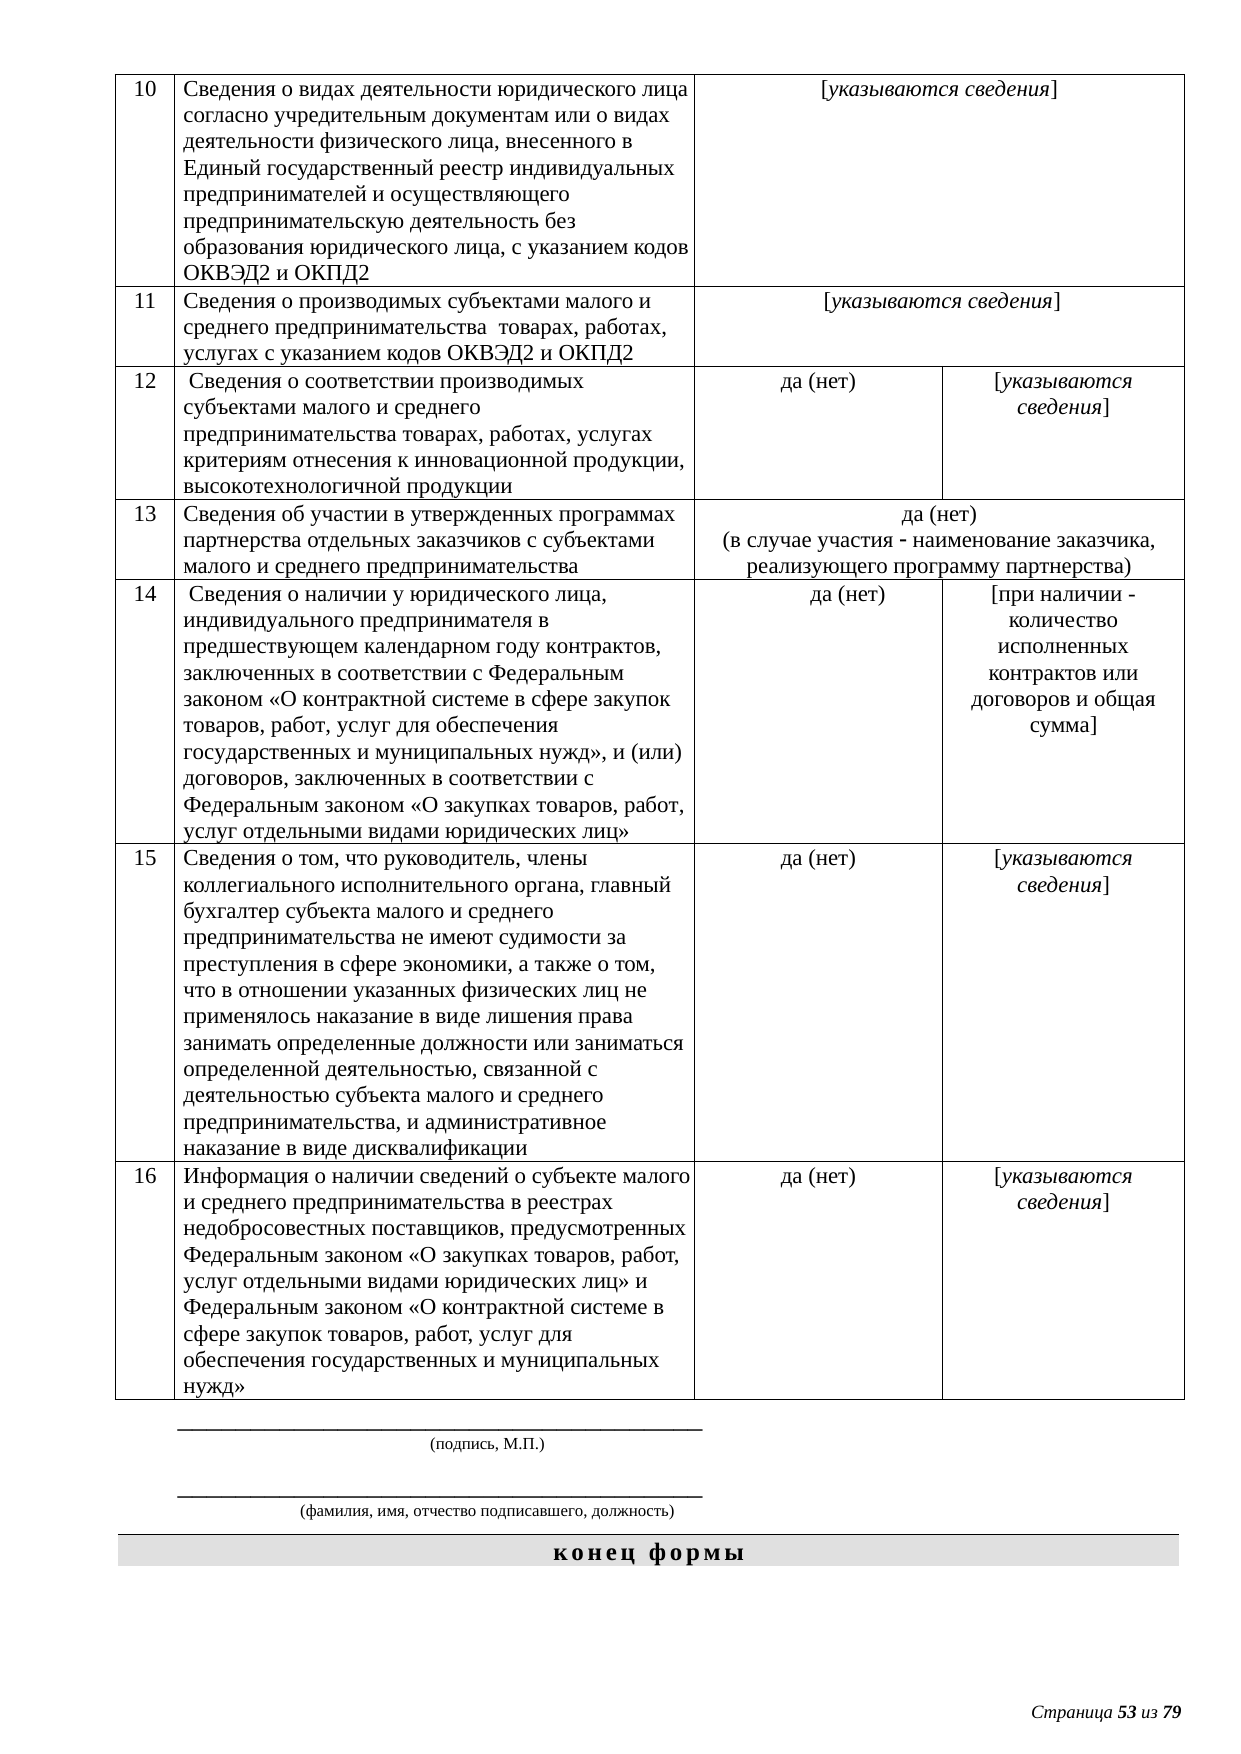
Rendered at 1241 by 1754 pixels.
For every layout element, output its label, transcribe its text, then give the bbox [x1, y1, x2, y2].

table_cell Сведения о наличии у юридического лица, индивидуального предпринимателя в предшествующем календарном году контрактов, заключенных в соответствии с Федеральным законом «О контрактной системе в сфере закупок товаров, работ, услуг для обеспечения государственных и муниципальных нужд», и (или) договоров, заключенных в соответствии с Федеральным законом «О закупках товаров, работ, услуг отдельными видами юридических лиц» [175, 580, 694, 843]
table_cell Сведения о соответствии производимых субъектами малого и среднего предпринимательства товарах, работах, услугах критериям отнесения к инновационной продукции, высокотехнологичной продукции [175, 367, 694, 499]
table_cell 10 [116, 75, 174, 286]
text ____________________________________ [118, 1400, 1181, 1433]
table_cell [при наличии - количество исполненных контрактов или договоров и общая сумма] [943, 580, 1184, 843]
table_cell да (нет) [695, 367, 942, 499]
table_cell [указываются сведения] [943, 367, 1184, 499]
table_cell [указываются сведения] [943, 1162, 1184, 1399]
text конец формы [118, 1535, 1179, 1566]
table_cell [указываются сведения] [695, 287, 1184, 366]
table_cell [695, 75, 1184, 286]
table_cell да (нет) (в случае участия наименование заказчика, реализующего программу партнерства) [695, 500, 1184, 579]
table_cell 13 [116, 500, 174, 579]
table_cell Сведения о видах деятельности юридического лица согласно учредительным документам или о видах деятельности физического лица, внесенного в Единый государственный реестр индивидуальных предпринимателей и осуществляющего предпринимательскую деятельность без образования юридического лица, с указанием кодов ОКВЭД2 и ОКПД2 [175, 75, 694, 286]
text ____________________________________ [118, 1467, 1181, 1501]
table_cell 15 [116, 844, 174, 1161]
table_cell [указываются сведения] [943, 844, 1184, 1161]
table_cell Сведения о производимых субъектами малого и среднего предпринимательства товарах, работах, услугах с указанием кодов ОКВЭД2 и ОКПД2 [175, 287, 694, 366]
table_cell да (нет) [695, 844, 942, 1161]
table_cell Информация о наличии сведений о субъекте малого и среднего предпринимательства в реестрах недобросовестных поставщиков, предусмотренных Федеральным законом «О закупках товаров, работ, услуг отдельными видами юридических лиц» и Федеральным законом «О контрактной системе в сфере закупок товаров, работ, услуг для обеспечения государственных и муниципальных нужд» [175, 1162, 694, 1399]
table_cell да (нет) [695, 1162, 942, 1399]
text (фамилия, имя, отчество подписавшего, должность) [118, 1501, 797, 1534]
table_cell 14 [116, 580, 174, 843]
text (подпись, М.П.) [118, 1433, 797, 1467]
table_cell 12 [116, 367, 174, 499]
table_cell Сведения об участии в утвержденных программах партнерства отдельных заказчиков с субъектами малого и среднего предпринимательства [175, 500, 694, 579]
table_cell да (нет) [695, 580, 942, 843]
table_cell 16 [116, 1162, 174, 1399]
table_cell 11 [116, 287, 174, 366]
table_cell Сведения о том, что руководитель, члены коллегиального исполнительного органа, главный бухгалтер субъекта малого и среднего предпринимательства не имеют судимости за преступления в сфере экономики, а также о том, что в отношении указанных физических лиц не применялось наказание в виде лишения права занимать определенные должности или заниматься определенной деятельностью, связанной с деятельностью субъекта малого и среднего предпринимательства, и административное наказание в виде дисквалификации [175, 844, 694, 1161]
